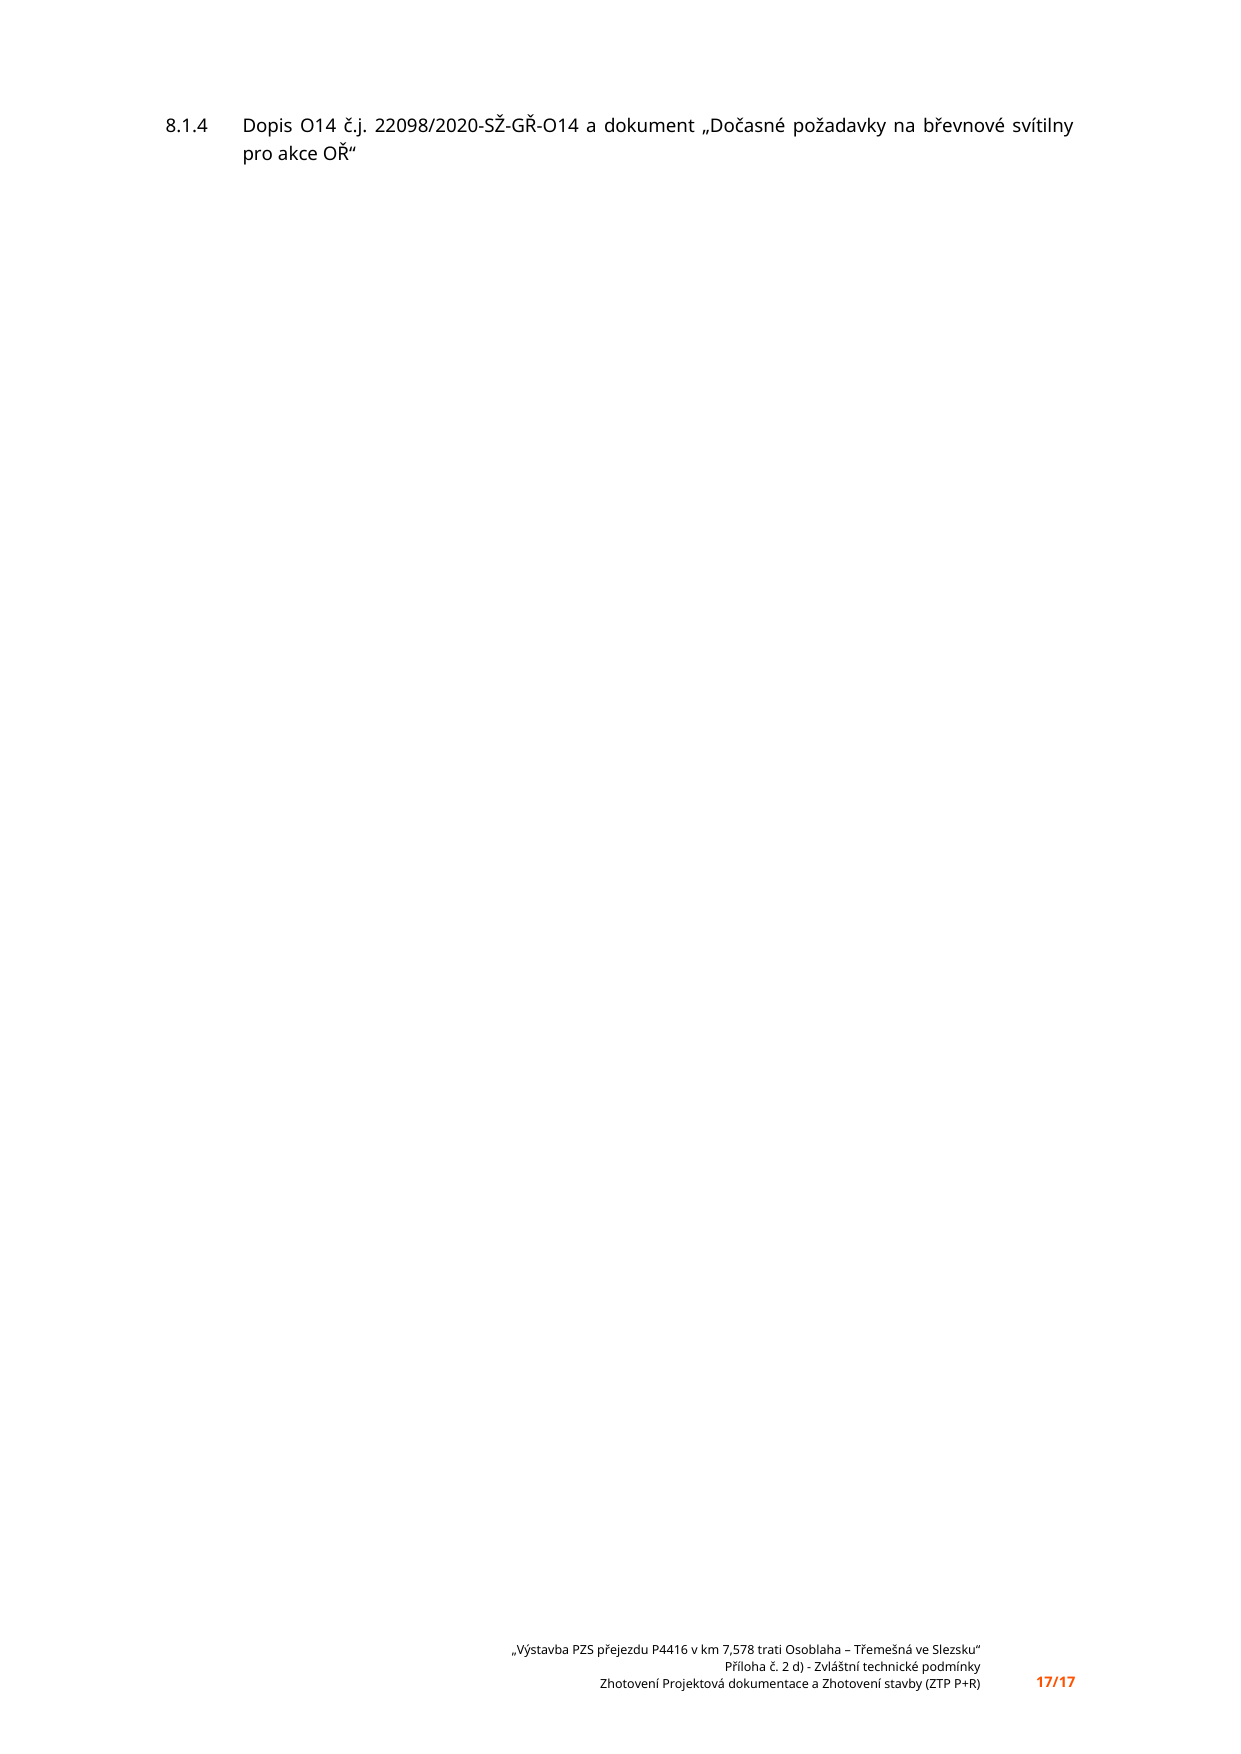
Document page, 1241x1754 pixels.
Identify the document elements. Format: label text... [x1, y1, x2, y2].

text Dopis O14 č.j. 22098/2020-SŽ-GŘ-O14 a dokument „Dočasné požadavky na břevnové svítilny pro akce OŘ“ [165, 112, 1075, 166]
